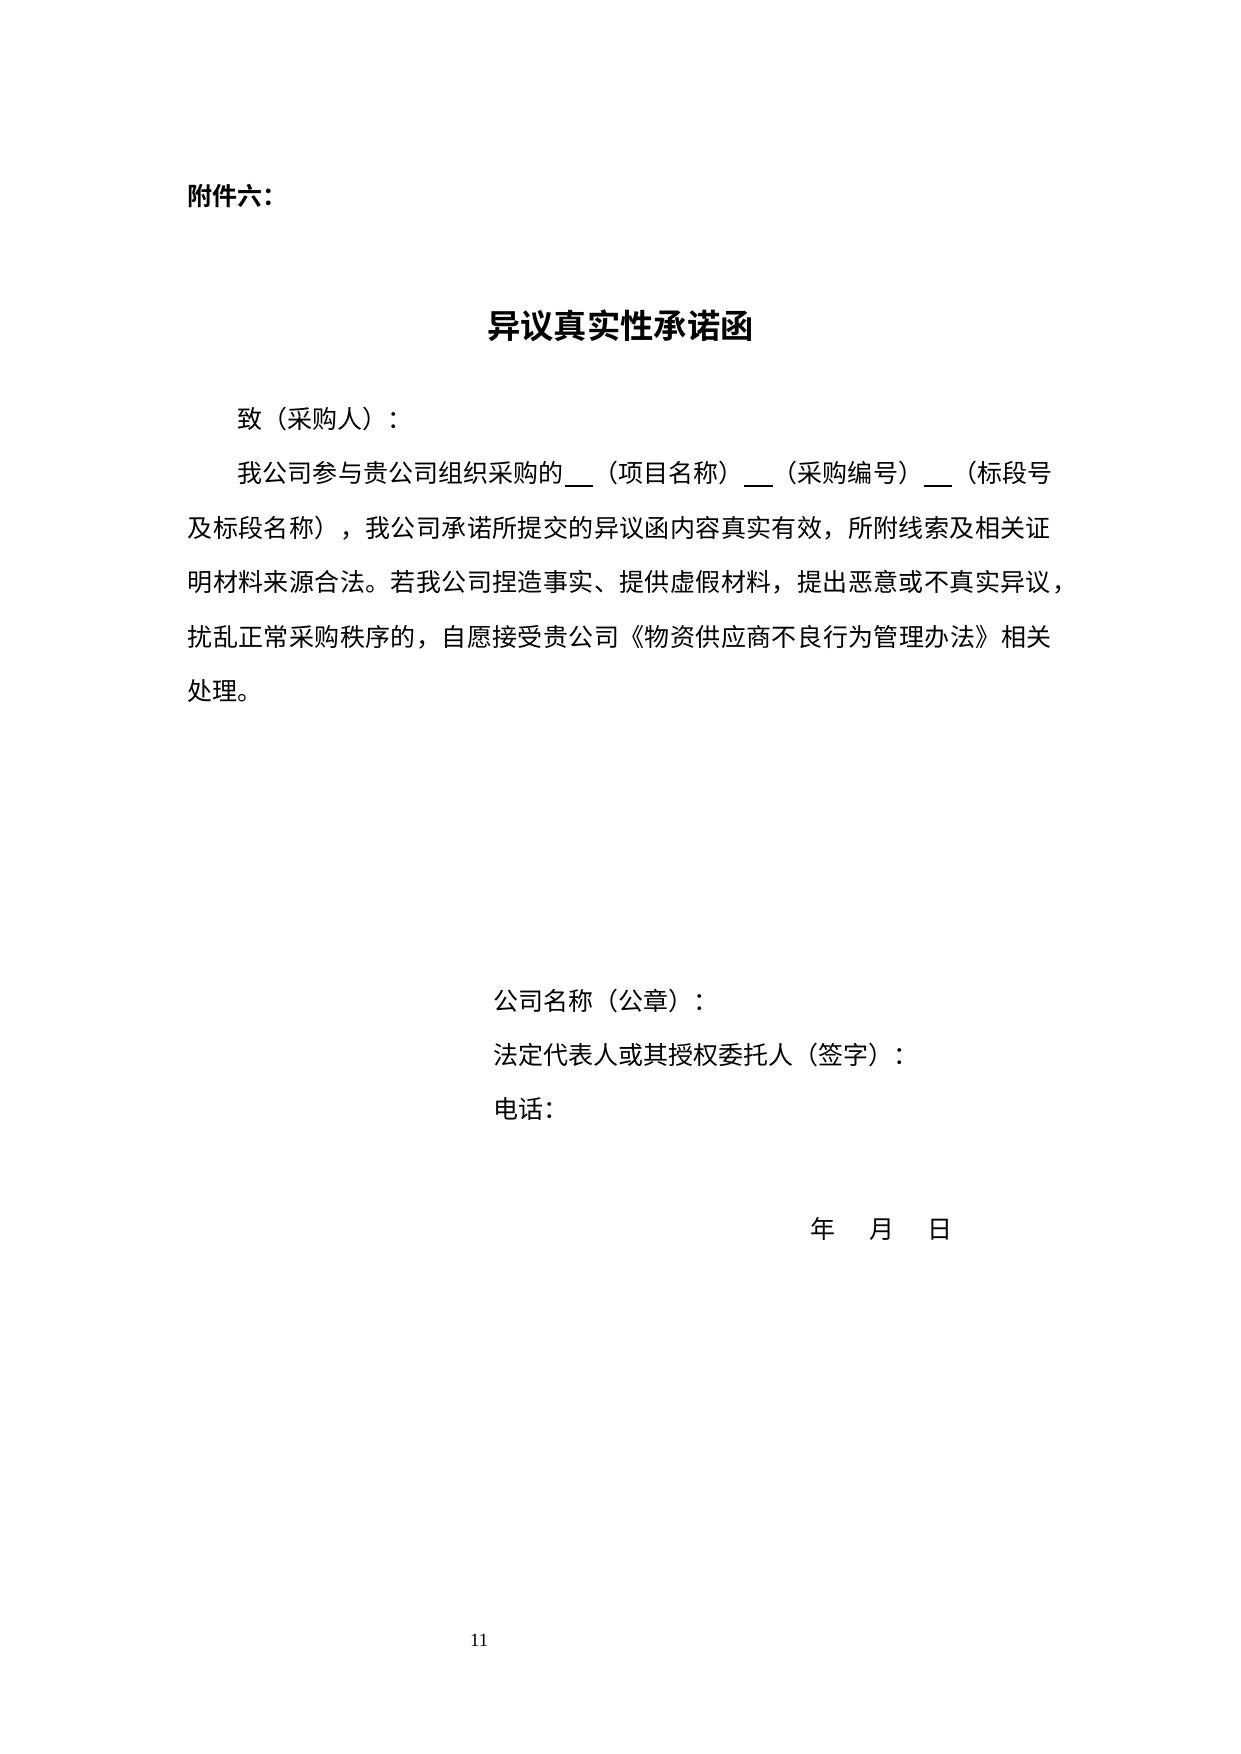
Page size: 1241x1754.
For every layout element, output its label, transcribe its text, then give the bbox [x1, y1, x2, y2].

text 电话： [187, 1090, 1053, 1126]
text 我公司参与贵公司组织采购的 （项目名称） （采购编号） （标段号及标段名称），我公司承诺所提交的异议函内容真实有效，所附线索及相关证明材料来源合法。若我公司捏造事实、提供虚假材料，提出恶意或不真实异议，扰乱正常采购秩序的，自愿接受贵公司《物资供应商不良行为管理办法》相关处理。 [187, 454, 1053, 708]
text 年 月 日 [187, 1195, 953, 1260]
text 公司名称（公章）： [187, 981, 1053, 1017]
text 异议真实性承诺函 [187, 292, 1053, 357]
text 法定代表人或其授权委托人（签字）： [187, 1035, 1053, 1072]
text 致（采购人）： [187, 399, 1053, 436]
text 附件六： [187, 162, 1053, 227]
